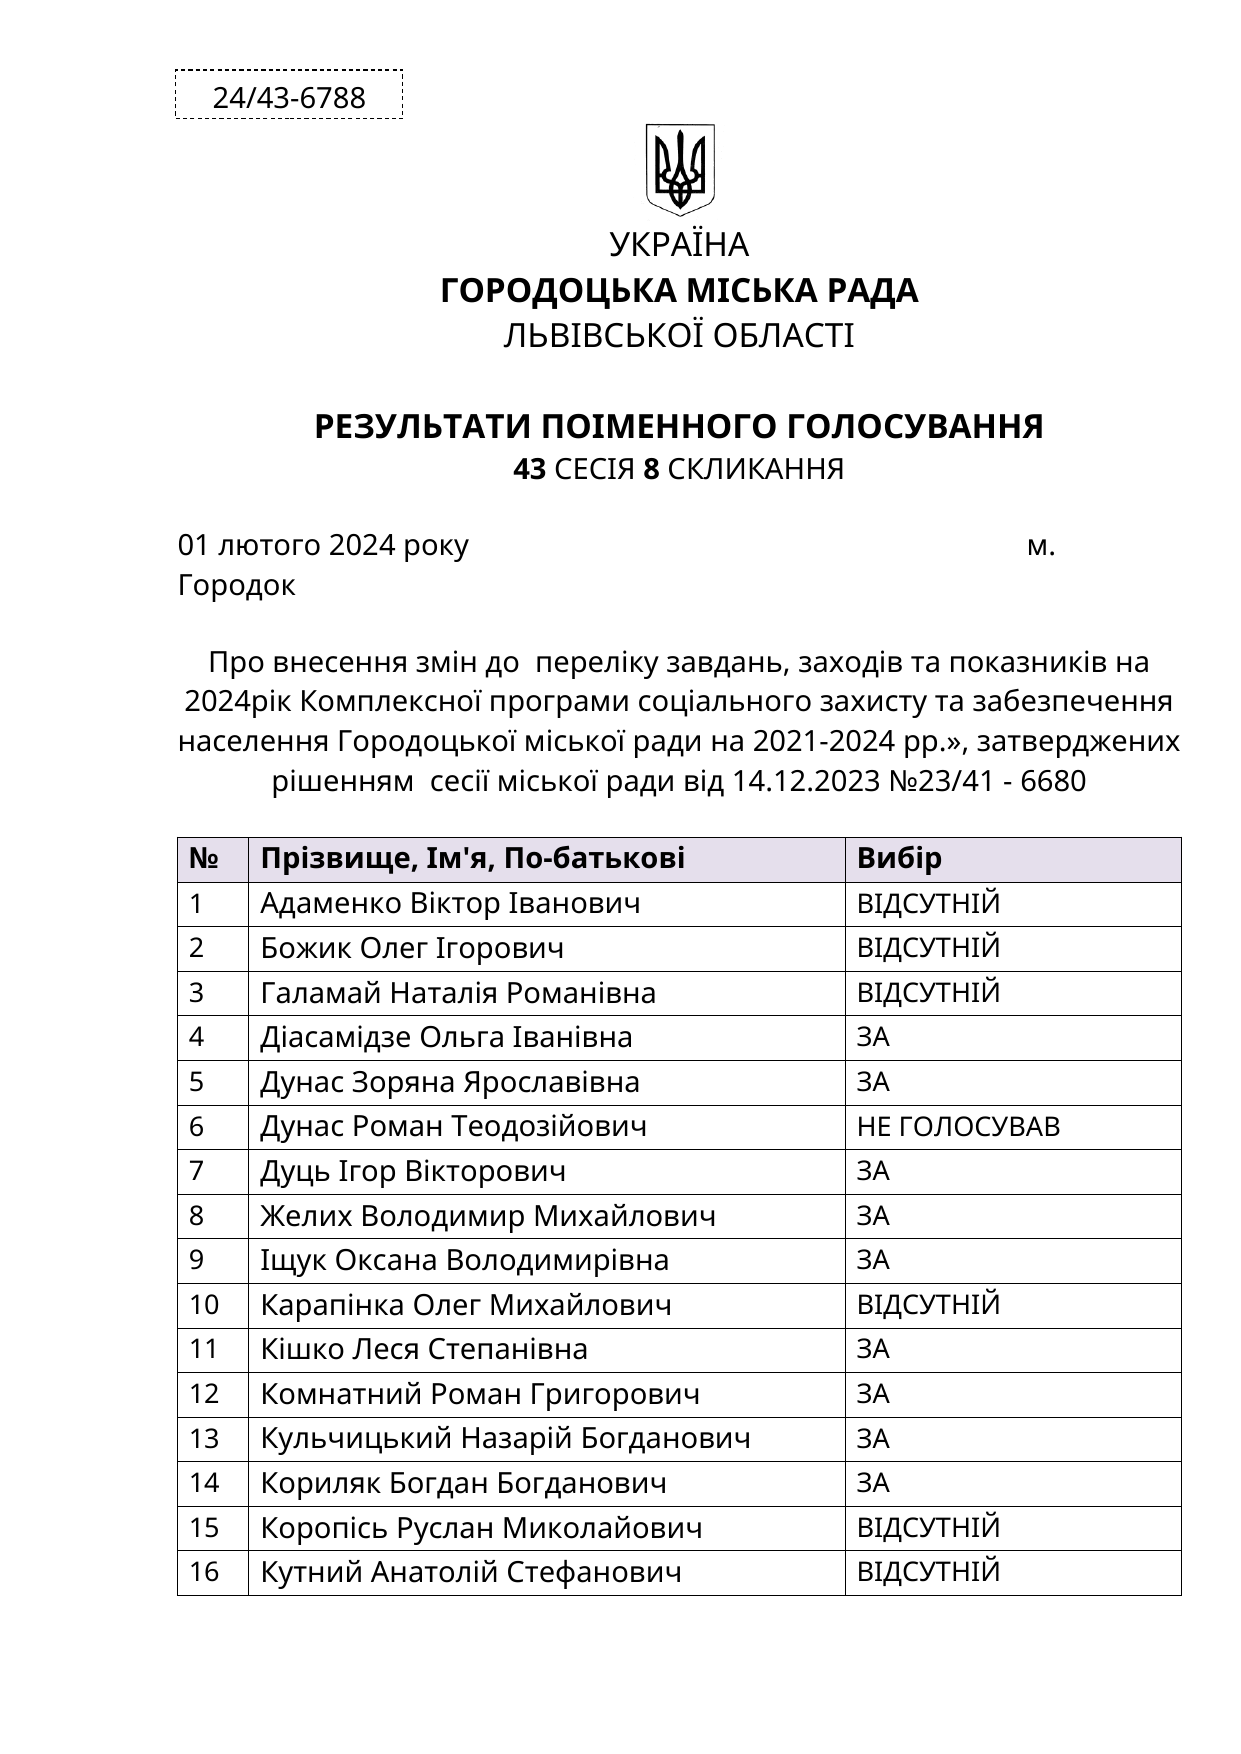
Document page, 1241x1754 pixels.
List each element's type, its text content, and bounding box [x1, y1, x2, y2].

table_cell 15 [178, 1507, 248, 1550]
table_cell ВІДСУТНІЙ [846, 1507, 1181, 1550]
table_cell 4 [178, 1016, 248, 1060]
table_cell 16 [178, 1551, 248, 1595]
table_cell Іщук Оксана Володимирівна [249, 1239, 845, 1283]
table_cell ВІДСУТНІЙ [846, 1284, 1181, 1327]
table_cell ЗА [846, 1462, 1181, 1506]
table_cell НЕ ГОЛОСУВАВ [846, 1106, 1181, 1149]
table_header Прізвище, Ім'я, По-батькові [249, 838, 845, 882]
text ГОРОДОЦЬКА МІСЬКА РАДА [177, 266, 1181, 312]
table_cell ЗА [846, 1195, 1181, 1238]
table_cell Кульчицький Назарій Богданович [249, 1418, 845, 1461]
table_cell ЗА [846, 1373, 1181, 1417]
table_cell ЗА [846, 1418, 1181, 1461]
picture [633, 118, 726, 221]
text РЕЗУЛЬТАТИ ПОІМЕННОГО ГОЛОСУВАННЯ [177, 403, 1181, 448]
table_cell 7 [178, 1150, 248, 1194]
table_cell ЗА [846, 1016, 1181, 1060]
table_cell Галамай Наталія Романівна [249, 972, 845, 1015]
table_cell ЗА [846, 1061, 1181, 1104]
table_cell 10 [178, 1284, 248, 1327]
table_cell 5 [178, 1061, 248, 1104]
table_cell 3 [178, 972, 248, 1015]
table_header Вибір [846, 838, 1181, 882]
table_cell 14 [178, 1462, 248, 1506]
table_cell Кішко Леся Степанівна [249, 1329, 845, 1372]
table_cell 13 [178, 1418, 248, 1461]
table_cell 9 [178, 1239, 248, 1283]
table_cell ВІДСУТНІЙ [846, 972, 1181, 1015]
text УКРАЇНА [177, 221, 1181, 266]
table_cell ВІДСУТНІЙ [846, 927, 1181, 971]
table_cell 8 [178, 1195, 248, 1238]
table_cell Комнатний Роман Григорович [249, 1373, 845, 1417]
table_header № [178, 838, 248, 882]
text 01 лютого 2024 року м. Городок [177, 525, 1181, 604]
table_cell ЗА [846, 1239, 1181, 1283]
table_cell 6 [178, 1106, 248, 1149]
table_cell Желих Володимир Михайлович [249, 1195, 845, 1238]
table_cell Божик Олег Ігорович [249, 927, 845, 971]
table_cell Дунас Роман Теодозійович [249, 1106, 845, 1149]
table_cell ЗА [846, 1329, 1181, 1372]
table_cell Карапінка Олег Михайлович [249, 1284, 845, 1327]
text 43 СЕСІЯ 8 СКЛИКАННЯ [177, 448, 1181, 488]
table_cell ВІДСУТНІЙ [846, 883, 1181, 926]
table_cell Адаменко Віктор Іванович [249, 883, 845, 926]
table_cell ЗА [846, 1150, 1181, 1194]
table_cell ВІДСУТНІЙ [846, 1551, 1181, 1595]
table_cell 1 [178, 883, 248, 926]
text Про внесення змін до переліку завдань, заходів та показників на 2024рік Комплексної програми соціального захисту та забезпечення населення Городоцької міської ради на 2021-2024 рр.», затверджених рішенням сесії міської ради від 14.12.2023 №23/41 - 6680 [177, 641, 1181, 800]
table_cell 11 [178, 1329, 248, 1372]
table_cell 2 [178, 927, 248, 971]
table_cell Дуць Ігор Вікторович [249, 1150, 845, 1194]
table_cell Діасамідзе Ольга Іванівна [249, 1016, 845, 1060]
table_cell Кутний Анатолій Стефанович [249, 1551, 845, 1595]
text ЛЬВІВСЬКОЇ ОБЛАСТІ [177, 312, 1181, 357]
table_cell Кориляк Богдан Богданович [249, 1462, 845, 1506]
table_cell Коропісь Руслан Миколайович [249, 1507, 845, 1550]
table_cell Дунас Зоряна Ярославівна [249, 1061, 845, 1104]
table_cell 12 [178, 1373, 248, 1417]
